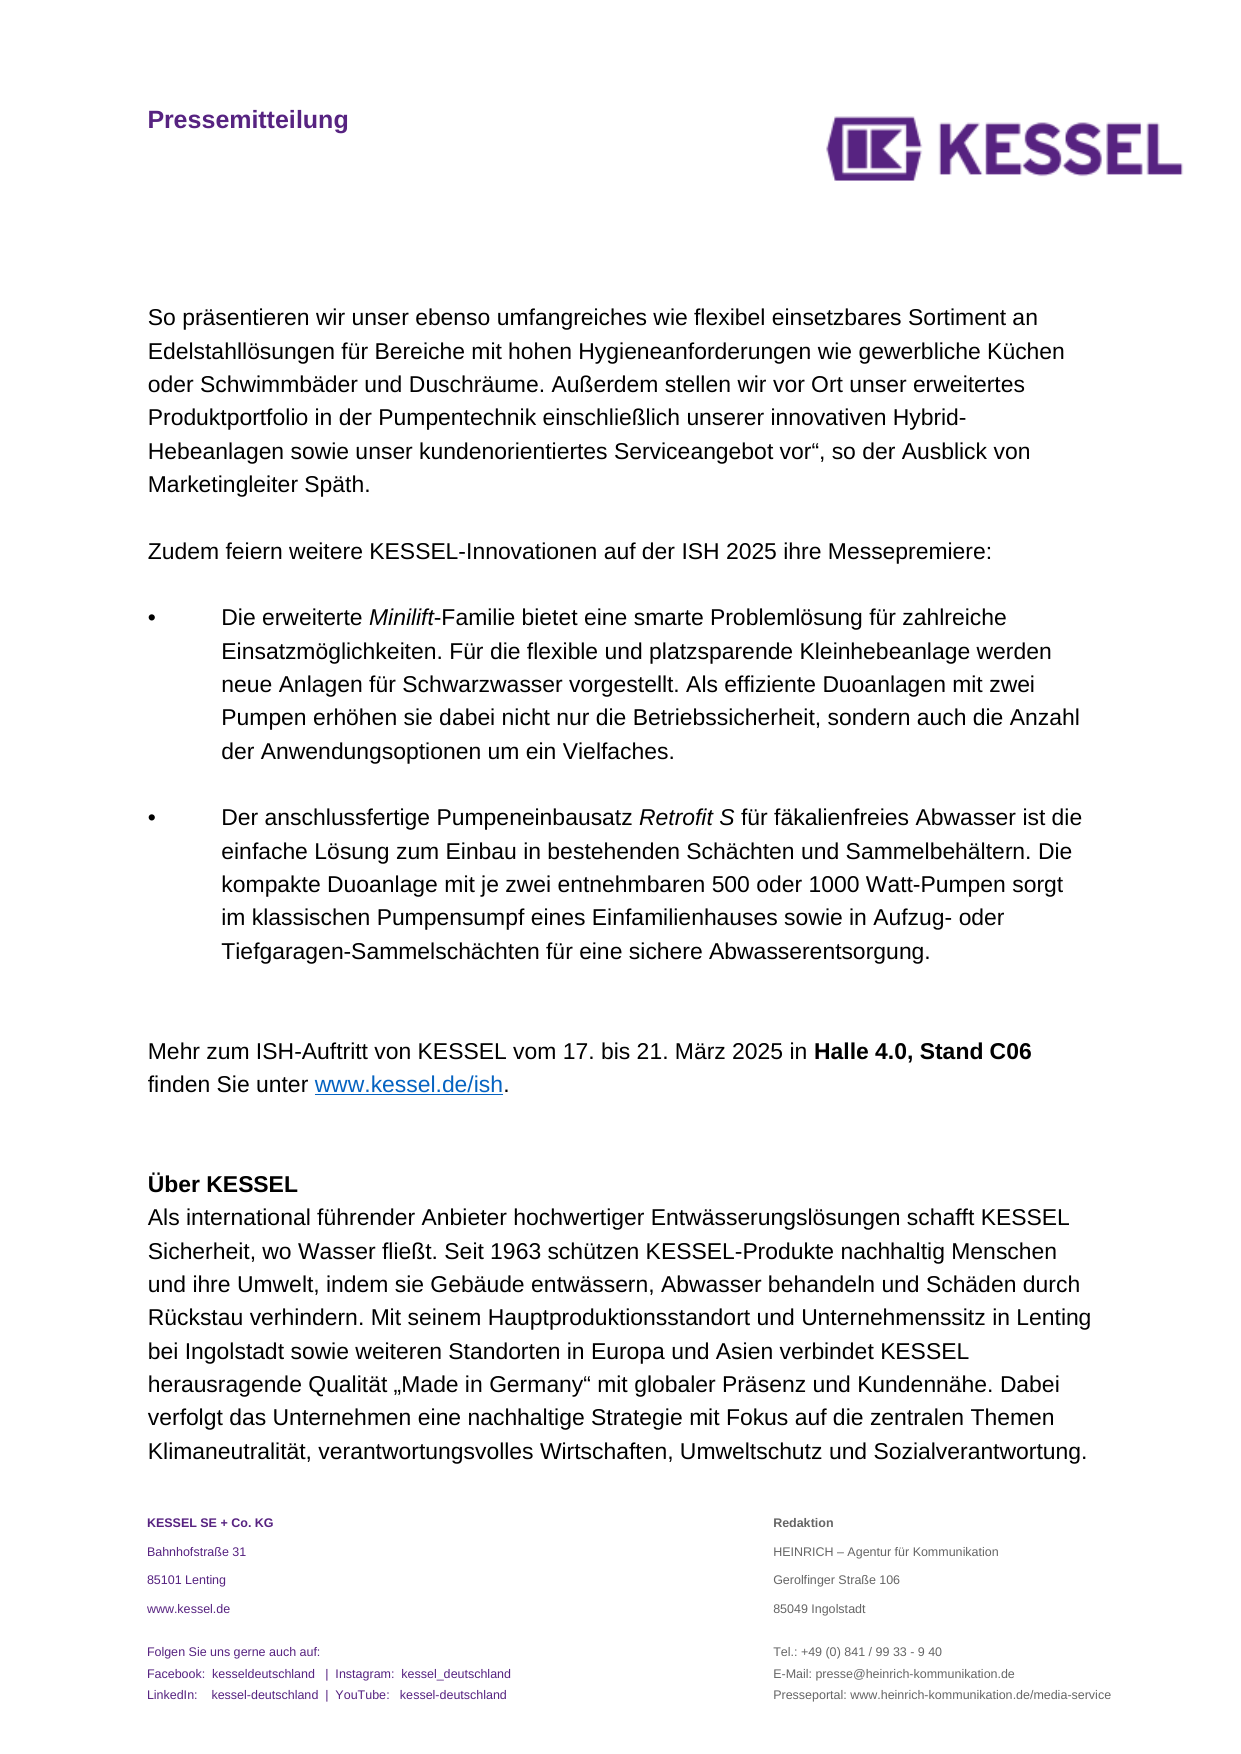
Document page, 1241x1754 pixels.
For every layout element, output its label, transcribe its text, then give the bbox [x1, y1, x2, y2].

text Zudem feiern weitere KESSEL-Innovationen auf der ISH 2025 ihre Messepremiere: [148, 532, 1092, 566]
text • Der anschlussfertige Pumpeneinbausatz Retrofit S für fäkalienfreies Abwasser ist die einfache Lösung zum Einbau in bestehenden Schächten und Sammelbehältern. Die kompakte Duoanlage mit je zwei entnehmbaren 500 oder 1000 Watt-Pumpen sorgt im klassischen Pumpensumpf eines Einfamilienhauses sowie in Aufzug- oder Tiefgaragen-Sammelschächten für eine sichere Abwasserentsorgung. [148, 799, 1092, 966]
text So präsentieren wir unser ebenso umfangreiches wie flexibel einsetzbares Sortiment an Edelstahllösungen für Bereiche mit hohen Hygieneanforderungen wie gewerbliche Küchen oder Schwimmbäder und Duschräume. Außerdem stellen wir vor Ort unser erweitertes Produktportfolio in der Pumpentechnik einschließlich unserer innovativen Hybrid-Hebeanlagen sowie unser kundenorientiertes Serviceangebot vor“, so der Ausblick von Marketingleiter Späth. [148, 299, 1092, 499]
text • Die erweiterte Minilift-Familie bietet eine smarte Problemlösung für zahlreiche Einsatzmöglichkeiten. Für die flexible und platzsparende Kleinhebeanlage werden neue Anlagen für Schwarzwasser vorgestellt. Als effiziente Duoanlagen mit zwei Pumpen erhöhen sie dabei nicht nur die Betriebssicherheit, sondern auch die Anzahl der Anwendungsoptionen um ein Vielfaches. [148, 599, 1092, 766]
text Als international führender Anbieter hochwertiger Entwässerungslösungen schafft KESSEL Sicherheit, wo Wasser fließt. Seit 1963 schützen KESSEL-Produkte nachhaltig Menschen und ihre Umwelt, indem sie Gebäude entwässern, Abwasser behandeln und Schäden durch Rückstau verhindern. Mit seinem Hauptproduktionsstandort und Unternehmenssitz in Lenting bei Ingolstadt sowie weiteren Standorten in Europa und Asien verbindet KESSEL herausragende Qualität „Made in Germany“ mit globaler Präsenz und Kundennähe. Dabei verfolgt das Unternehmen eine nachhaltige Strategie mit Fokus auf die zentralen Themen Klimaneutralität, verantwortungsvolles Wirtschaften, Umweltschutz und Sozialverantwortung. [148, 1199, 1092, 1466]
text Über KESSEL [148, 1166, 1092, 1199]
text Mehr zum ISH-Auftritt von KESSEL vom 17. bis 21. März 2025 in Halle 4.0, Stand C06 finden Sie unter www.kessel.de/ish. [148, 1032, 1092, 1099]
